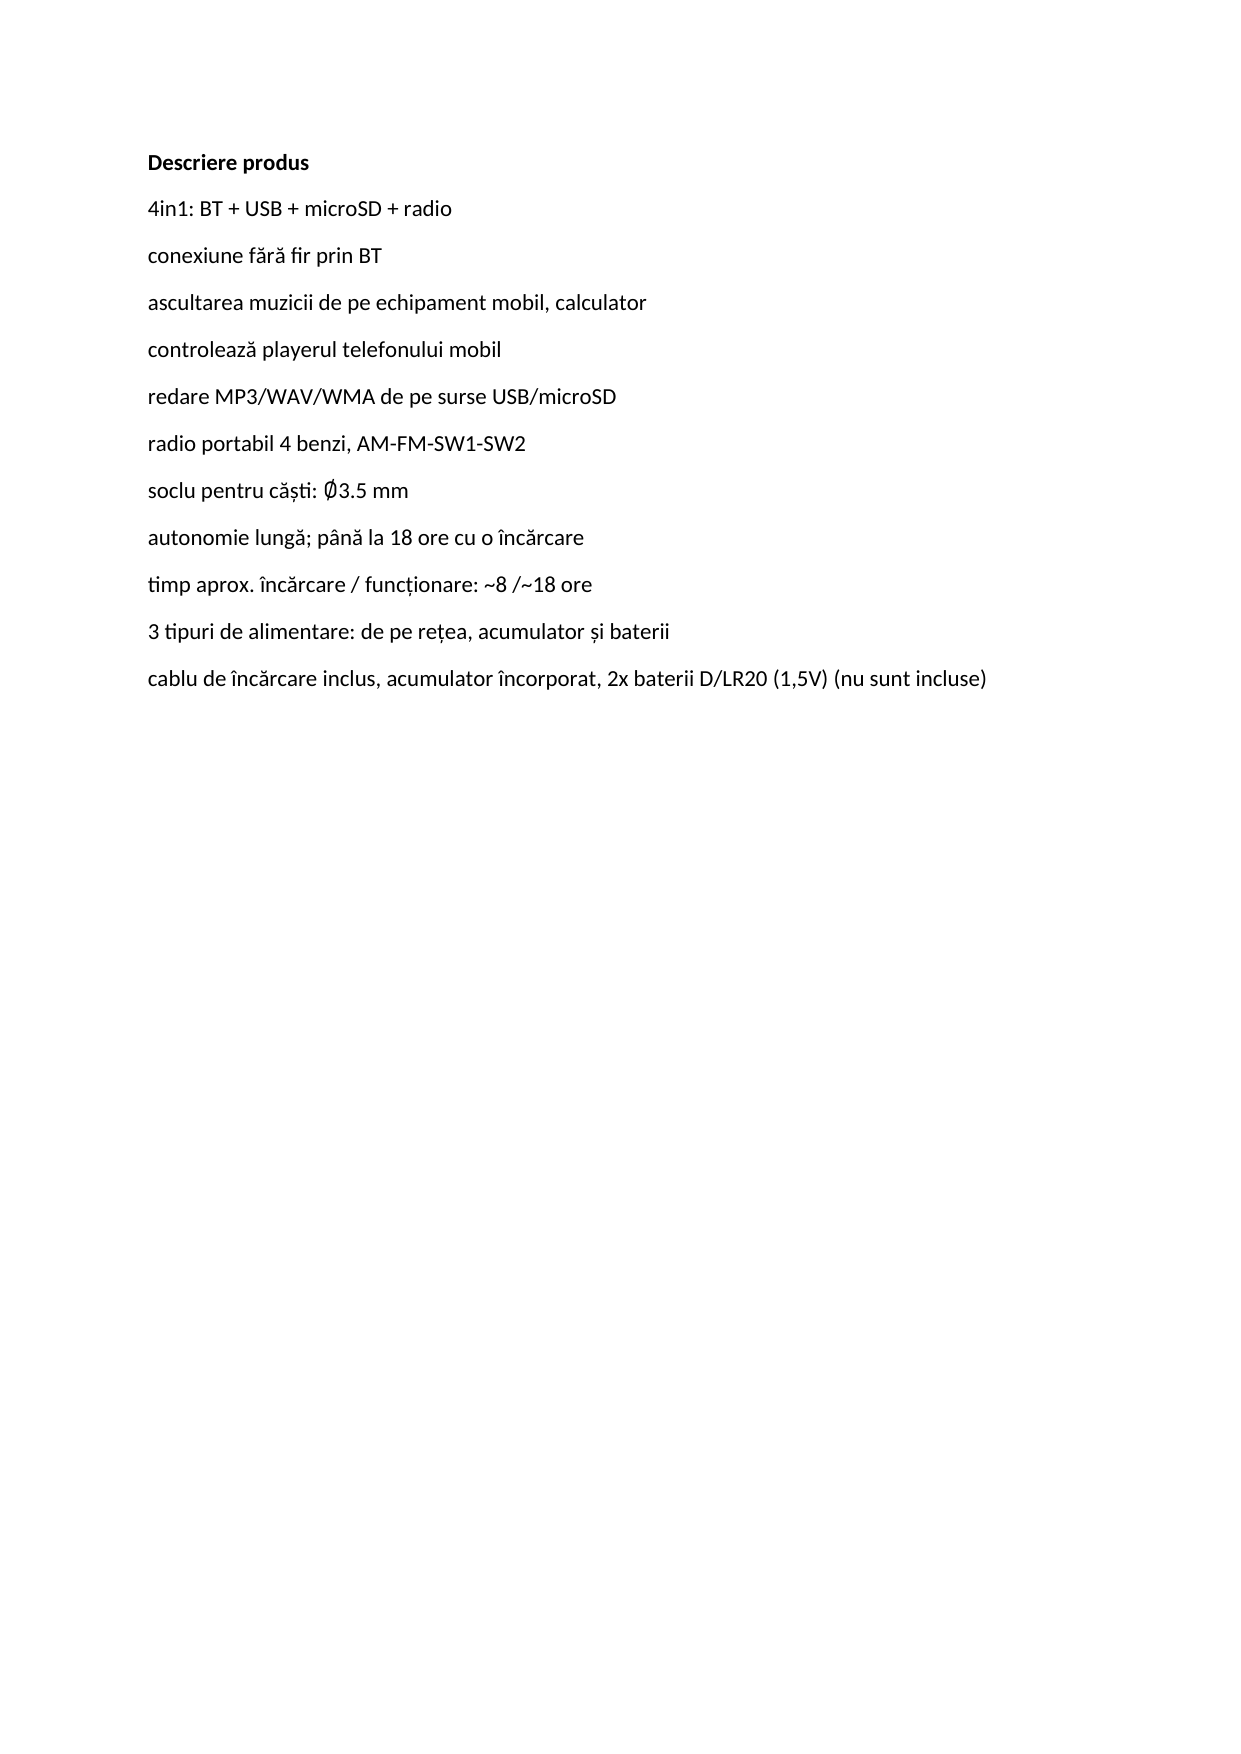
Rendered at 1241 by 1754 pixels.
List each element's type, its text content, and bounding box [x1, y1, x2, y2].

text controlează playerul telefonului mobil [148, 335, 1093, 363]
text cablu de încărcare inclus, acumulator încorporat, 2x baterii D/LR20 (1,5V) (nu sunt incluse) [148, 664, 1093, 692]
text autonomie lungă; până la 18 ore cu o încărcare [148, 523, 1093, 551]
text Descriere produs [148, 148, 1093, 176]
text timp aprox. încărcare / funcționare: ~8 /~18 ore [148, 570, 1093, 598]
text 3 tipuri de alimentare: de pe rețea, acumulator și baterii [148, 617, 1093, 645]
text conexiune fără fir prin BT [148, 241, 1093, 269]
text soclu pentru căști: ∅3.5 mm [148, 476, 1093, 504]
text redare MP3/WAV/WMA de pe surse USB/microSD [148, 382, 1093, 410]
text radio portabil 4 benzi, AM-FM-SW1-SW2 [148, 429, 1093, 457]
text ascultarea muzicii de pe echipament mobil, calculator [148, 288, 1093, 316]
text 4in1: BT + USB + microSD + radio [148, 194, 1093, 222]
